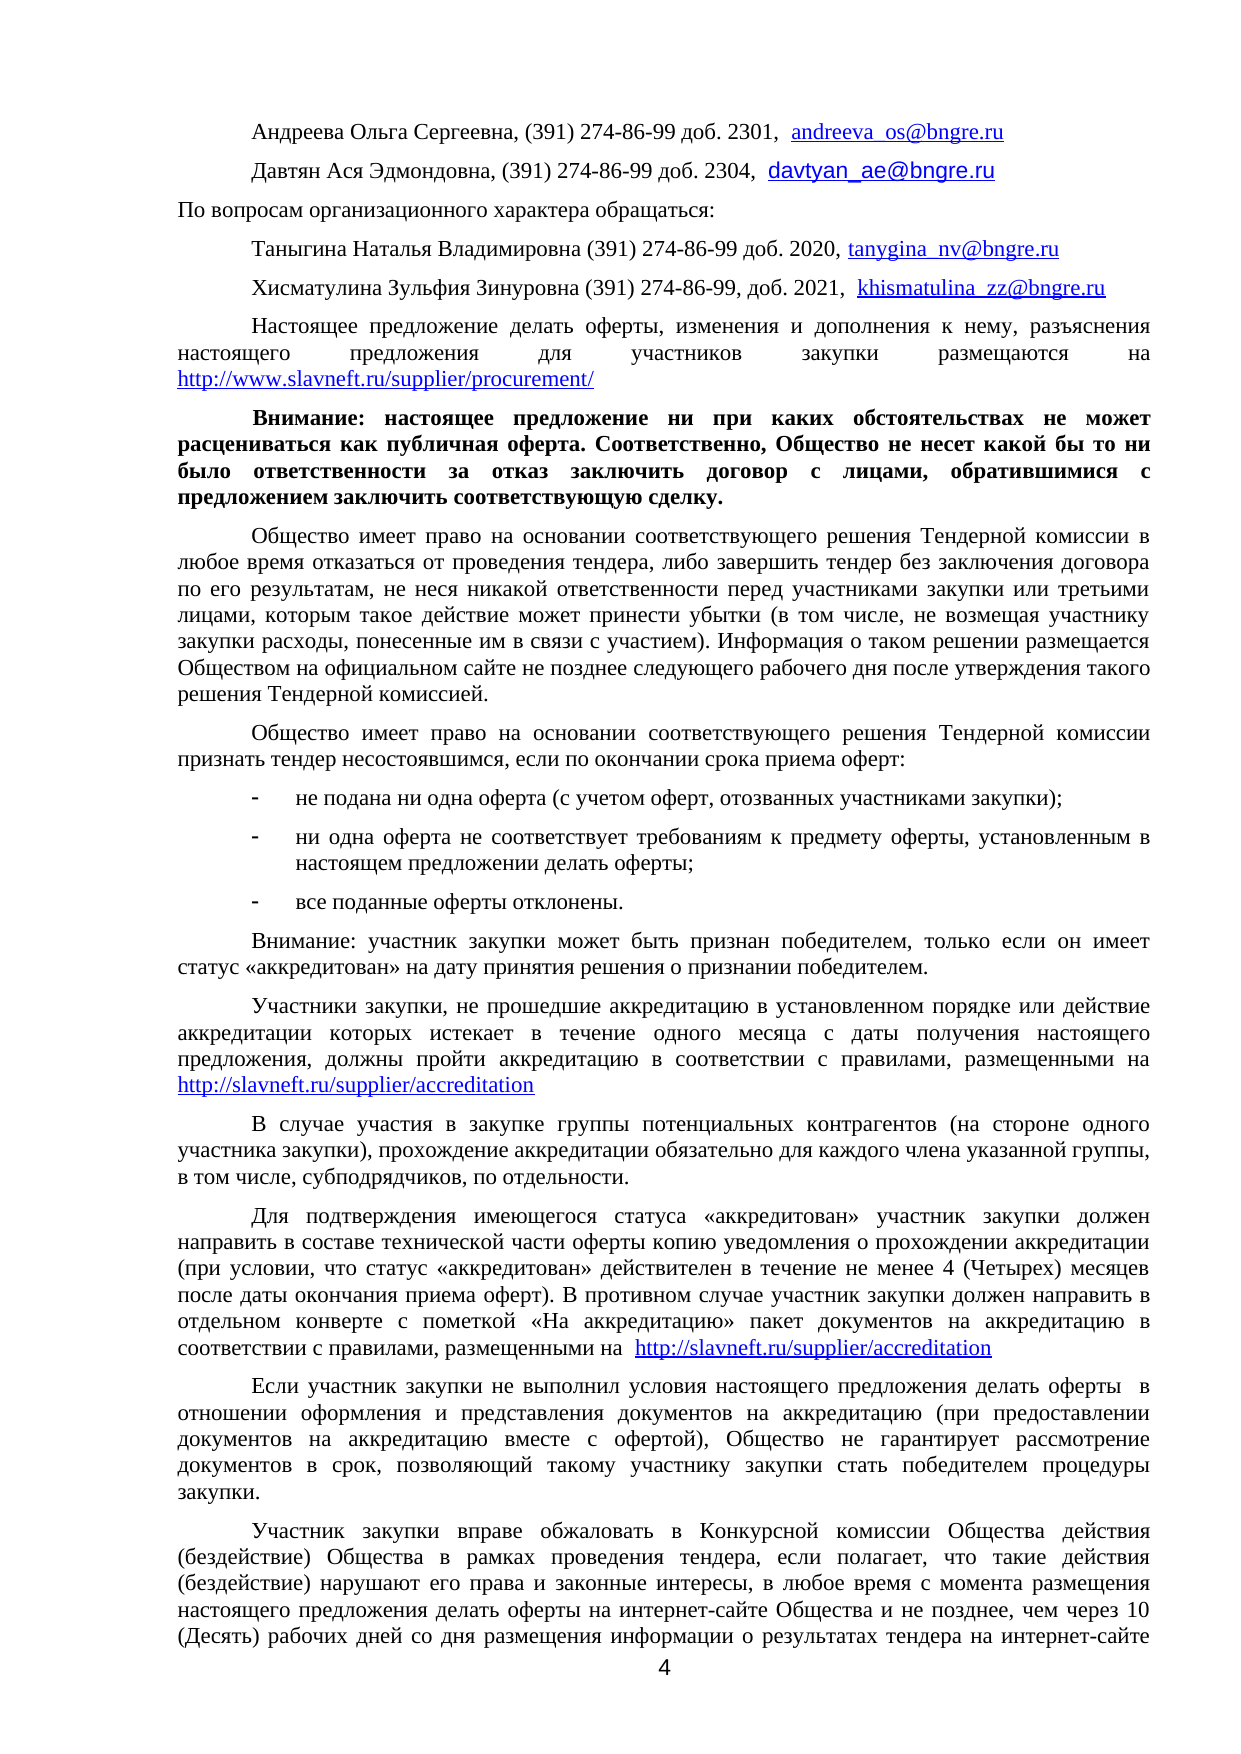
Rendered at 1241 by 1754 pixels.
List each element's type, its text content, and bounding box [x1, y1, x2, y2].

text Для подтверждения имеющегося статуса «аккредитован» участник закупки должен направить в составе технической части оферты копию уведомления о прохождении аккредитации (при условии, что статус «аккредитован» действителен в течение не менее 4 (Четырех) месяцев после даты окончания приема оферт). В противном случае участник закупки должен направить в отдельном конверте с пометкой «На аккредитацию» пакет документов на аккредитацию в соответствии с правилами, размещенными на http://slavneft.ru/supplier/accreditation [177, 1202, 1152, 1360]
text Настоящее предложение делать оферты, изменения и дополнения к нему, разъяснения настоящего предложения для участников закупки размещаются на http://www.slavneft.ru/supplier/procurement/ [177, 312, 1152, 392]
text Общество имеет право на основании соответствующего решения Тендерной комиссии признать тендер несостоявшимся, если по окончании срока приема оферт: [177, 719, 1152, 772]
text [177, 1517, 1152, 1648]
list ни одна оферта не соответствует требованиям к предмету оферты, установленным в настоящем предложении делать оферты; [251, 823, 1152, 876]
text Хисматулина Зульфия Зинуровна (391) 274-86-99, доб. 2021, khismatulina_zz@bngre.ru [177, 274, 1152, 300]
text По вопросам организационного характера обращаться: [177, 196, 1152, 222]
text Таныгина Наталья Владимировна (391) 274-86-99 доб. 2020, tanygina_nv@bngre.ru [177, 235, 1152, 261]
text В случае участия в закупке группы потенциальных контрагентов (на стороне одного участника закупки), прохождение аккредитации обязательно для каждого члена указанной группы, в том числе, субподрядчиков, по отдельности. [177, 1110, 1152, 1189]
text Давтян Ася Эдмондовна, (391) 274-86-99 доб. 2304, davtyan_ae@bngre.ru [177, 157, 1152, 183]
text Если участник закупки не выполнил условия настоящего предложения делать оферты в отношении оформления и представления документов на аккредитацию (при предоставлении документов на аккредитацию вместе с офертой), Общество не гарантирует рассмотрение документов в срок, позволяющий такому участнику закупки стать победителем процедуры закупки. [177, 1372, 1152, 1504]
list не подана ни одна оферта (с учетом оферт, отозванных участниками закупки); [251, 784, 1152, 811]
text Внимание: участник закупки может быть признан победителем, только если он имеет статус «аккредитован» на дату принятия решения о признании победителем. [177, 927, 1152, 980]
text Общество имеет право на основании соответствующего решения Тендерной комиссии в любое время отказаться от проведения тендера, либо завершить тендер без заключения договора по его результатам, не неся никакой ответственности перед участниками закупки или третьими лицами, которым такое действие может принести убытки (в том числе, не возмещая участнику закупки расходы, понесенные им в связи с участием). Информация о таком решении размещается Обществом на официальном сайте не позднее следующего рабочего дня после утверждения такого решения Тендерной комиссией. [177, 522, 1152, 706]
text Участники закупки, не прошедшие аккредитацию в установленном порядке или действие аккредитации которых истекает в течение одного месяца с даты получения настоящего предложения, должны пройти аккредитацию в соответствии с правилами, размещенными на http://slavneft.ru/supplier/accreditation [177, 992, 1152, 1098]
list все поданные оферты отклонены. [251, 888, 1152, 914]
text Андреева Ольга Сергеевна, (391) 274-86-99 доб. 2301, andreeva_os@bngre.ru [177, 118, 1152, 144]
text Внимание: настоящее предложение ни при каких обстоятельствах не может расцениваться как публичная оферта. Соответственно, Общество не несет какой бы то ни было ответственности за отказ заключить договор с лицами, обратившимися с предложением заключить соответствующую сделку. [177, 404, 1152, 509]
